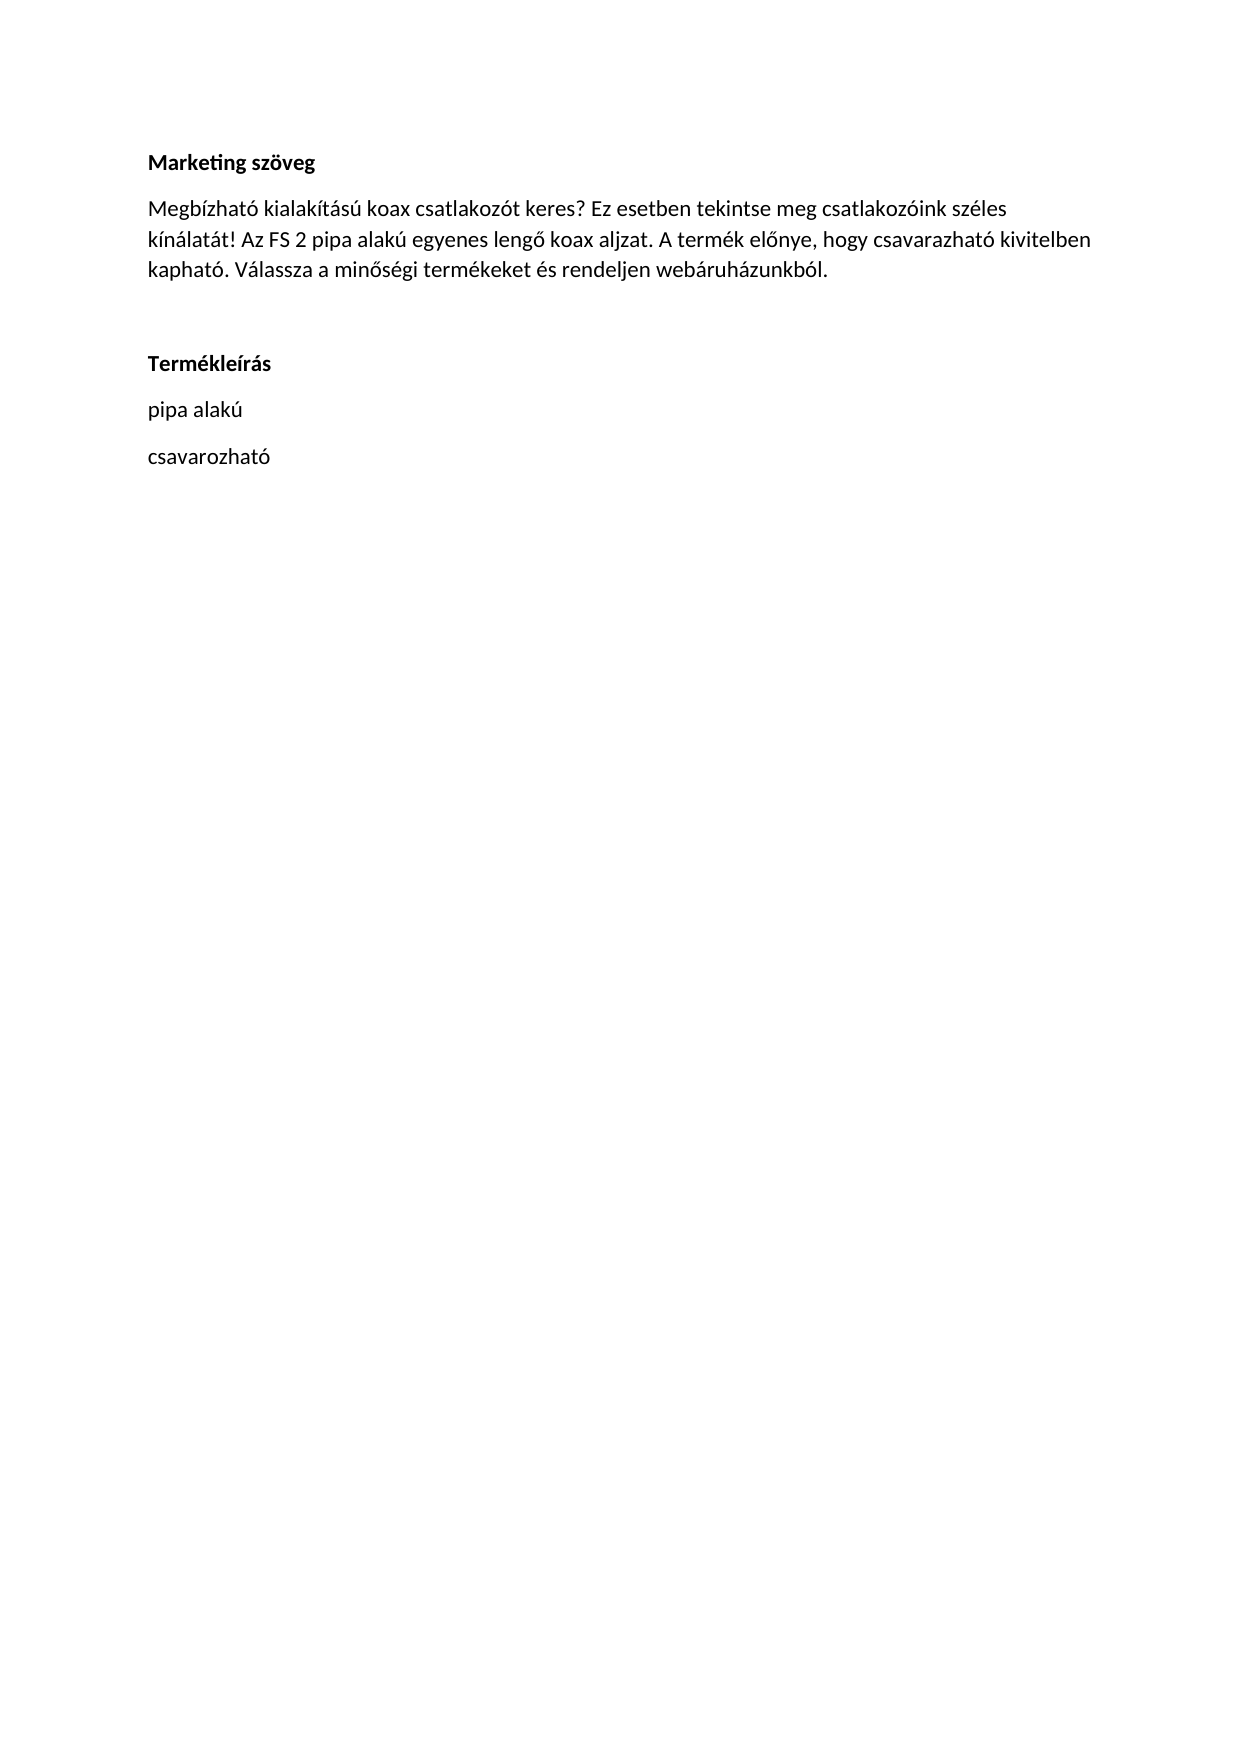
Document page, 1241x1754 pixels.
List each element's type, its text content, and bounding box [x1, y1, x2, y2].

text Megbízható kialakítású koax csatlakozót keres? Ez esetben tekintse meg csatlakozóink széles kínálatát! Az FS 2 pipa alakú egyenes lengő koax aljzat. A termék előnye, hogy csavarazható kivitelben kapható. Válassza a minőségi termékeket és rendeljen webáruházunkból. [148, 194, 1093, 283]
text Termékleírás [148, 349, 1093, 377]
text csavarozható [148, 442, 1093, 470]
text Marketing szöveg [148, 148, 1093, 176]
text pipa alakú [148, 396, 1093, 423]
